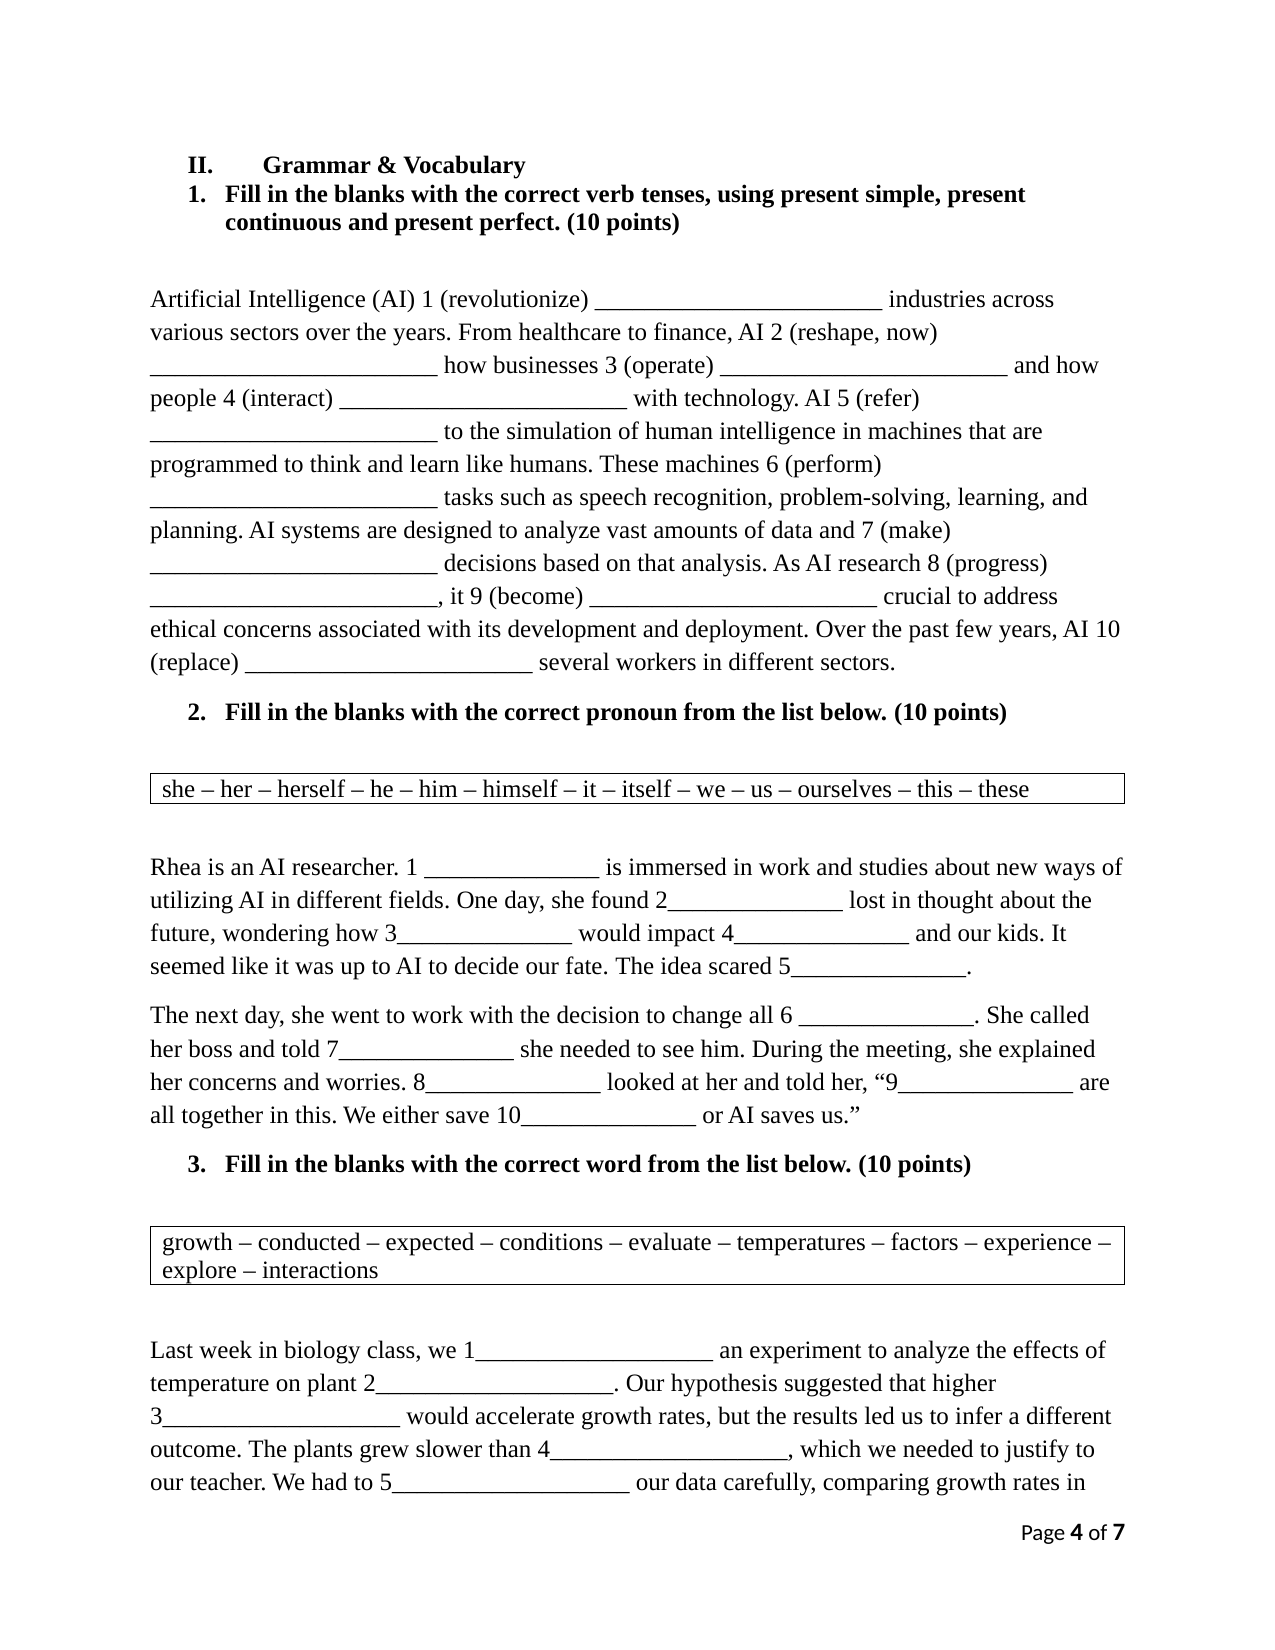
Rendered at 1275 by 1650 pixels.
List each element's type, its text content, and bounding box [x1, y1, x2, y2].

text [150, 1335, 1125, 1496]
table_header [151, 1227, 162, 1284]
text Rhea is an AI researcher. 1 ______________ is immersed in work and studies about new ways of utilizing AI in different fields. One day, she found 2______________ lost in thought about the future, wondering how 3______________ would impact 4______________ and our kids. It seemed like it was up to AI to decide our fate. The idea scared 5______________. [150, 852, 1125, 980]
list Fill in the blanks with the correct pronoun from the list below. (10 points) [187, 697, 1125, 726]
text The next day, she went to work with the decision to change all 6 ______________. She called her boss and told 7______________ she needed to see him. During the meeting, she explained her concerns and worries. 8______________ looked at her and told her, “9______________ are all together in this. We either save 10______________ or AI saves us.” [150, 1001, 1125, 1128]
list Fill in the blanks with the correct word from the list below. (10 points) [187, 1149, 1125, 1178]
table_header growth – conducted – expected – conditions – evaluate – temperatures – factors – experience – explore – interactions [378, 1227, 1124, 1284]
table_header she – her – herself – he – him – himself – it – itself – we – us – ourselves – this – these [151, 774, 1124, 803]
list Fill in the blanks with the correct verb tenses, using present simple, present continuous and present perfect. (10 points) [187, 179, 1125, 236]
list Grammar & Vocabulary [187, 150, 1125, 179]
text Artificial Intelligence (AI) 1 (revolutionize) _______________________ industries across various sectors over the years. From healthcare to finance, AI 2 (reshape, now) _______________________ how businesses 3 (operate) _______________________ and how people 4 (interact) _______________________ with technology. AI 5 (refer) _______________________ to the simulation of human intelligence in machines that are programmed to think and learn like humans. These machines 6 (perform) _______________________ tasks such as speech recognition, problem-solving, learning, and planning. AI systems are designed to analyze vast amounts of data and 7 (make) _______________________ decisions based on that analysis. As AI research 8 (progress) _______________________, it 9 (become) _______________________ crucial to address ethical concerns associated with its development and deployment. Over the past few years, AI 10 (replace) _______________________ several workers in different sectors. [150, 284, 1125, 676]
